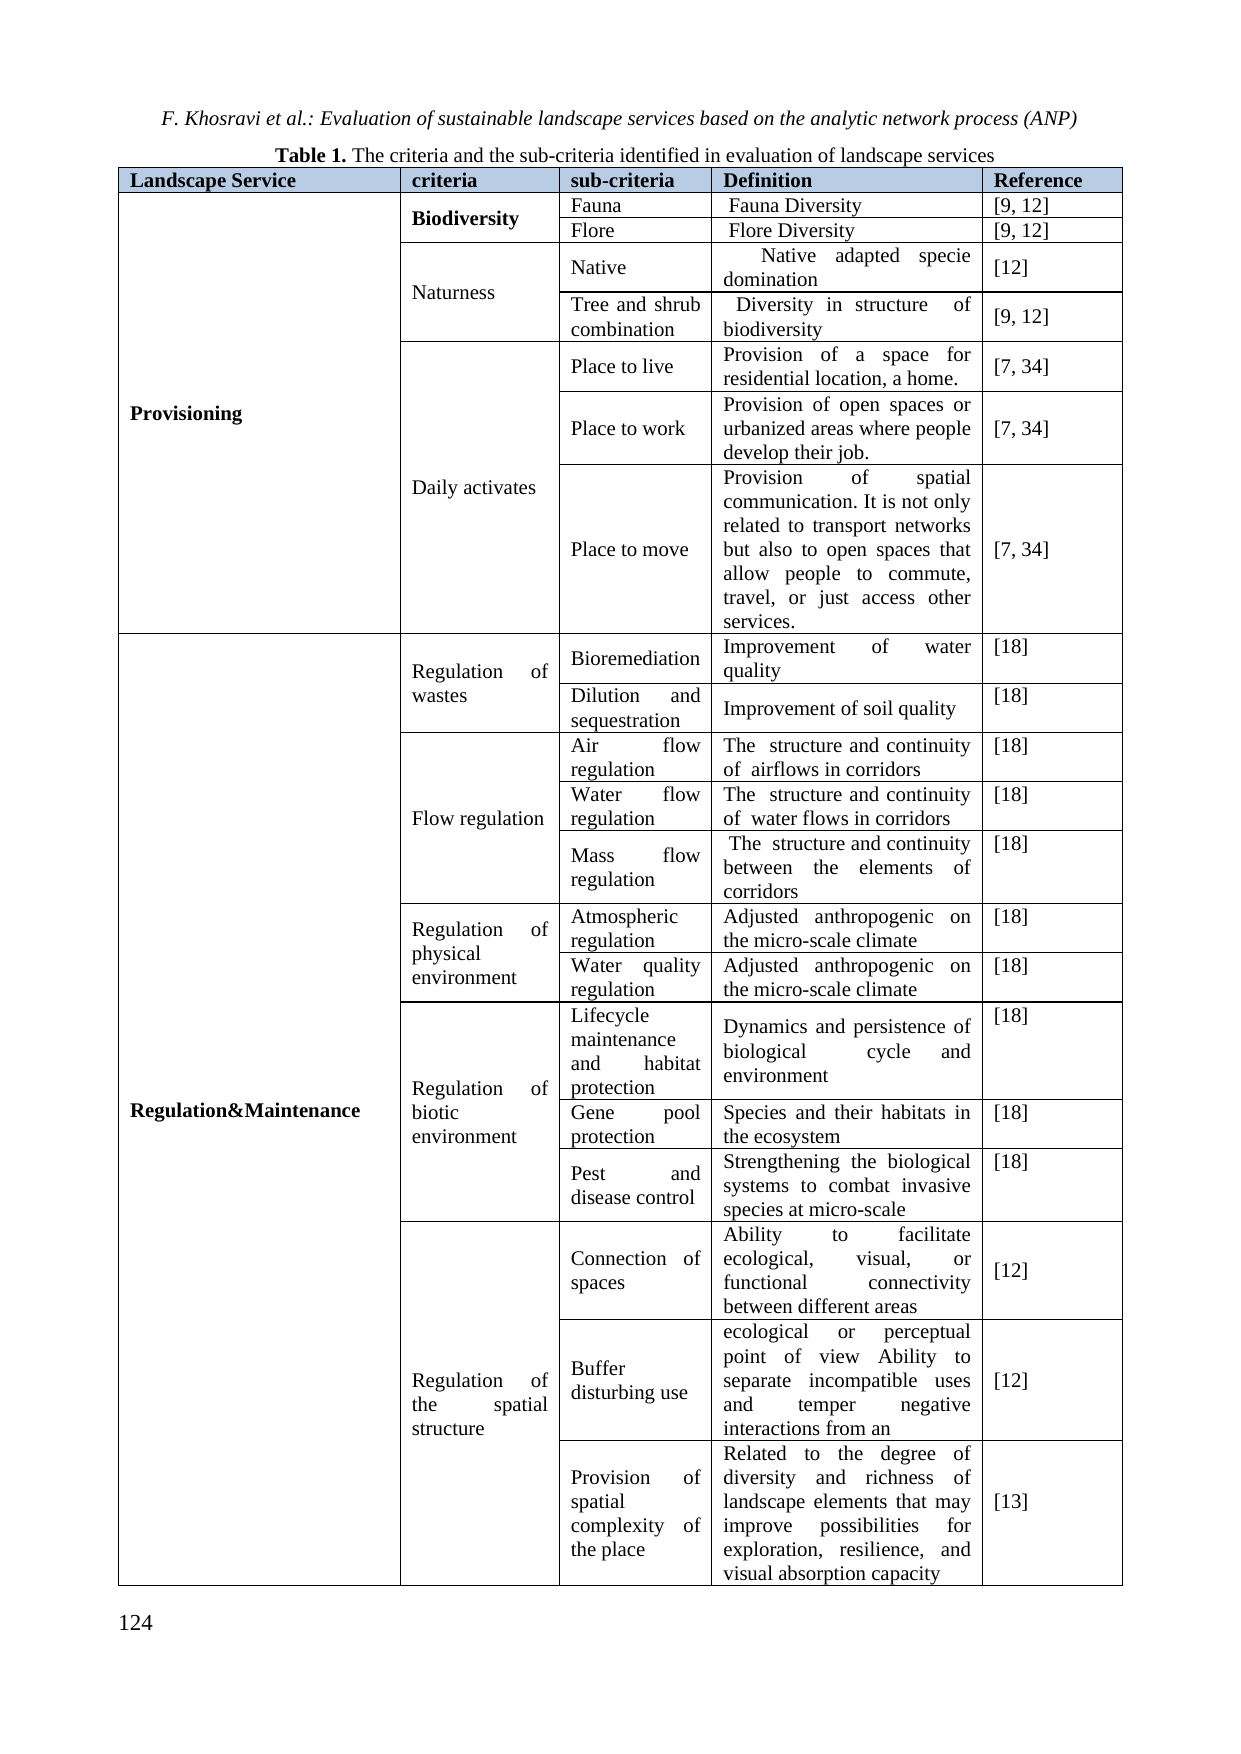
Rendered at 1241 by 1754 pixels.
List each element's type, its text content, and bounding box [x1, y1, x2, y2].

table_cell [13] [983, 1441, 1122, 1585]
table_cell Dynamics and persistence of biological cycle and environment [712, 1003, 982, 1099]
table_header Reference [983, 168, 1122, 192]
table_cell Bioremediation [560, 634, 711, 682]
table_cell Related to the degree of diversity and richness of landscape elements that may improve possibilities for exploration, resilience, and visual absorption capacity [712, 1441, 982, 1585]
table_header criteria [401, 168, 559, 192]
table_cell [12] [983, 1222, 1122, 1318]
table_cell Species and their habitats in the ecosystem [712, 1100, 982, 1148]
table_cell Improvement of soil quality [712, 684, 982, 732]
table_cell Place to work [560, 392, 711, 464]
table_cell [18] [983, 1100, 1122, 1148]
table_cell Gene pool protection [560, 1100, 711, 1148]
table_cell [12] [983, 243, 1122, 291]
table_cell Diversity in structure of biodiversity [712, 293, 982, 341]
table_cell Fauna Diversity [712, 193, 982, 217]
table_cell Flow regulation [401, 733, 559, 903]
table_cell Regulation&Maintenance [119, 634, 400, 1585]
table_cell [18] [983, 782, 1122, 830]
table_cell Fauna [560, 193, 711, 217]
table_cell Buffer disturbing use [560, 1320, 711, 1440]
table_cell Strengthening the biological systems to combat invasive species at micro-scale [712, 1149, 982, 1221]
table_cell Provision of open spaces or urbanized areas where people develop their job. [712, 392, 982, 464]
table_cell Improvement of water quality [712, 634, 982, 682]
table_cell Flore [560, 218, 711, 242]
table_cell The structure and continuity between the elements of corridors [712, 831, 982, 903]
table_header Landscape Service [119, 168, 400, 192]
table_cell Water quality regulation [560, 953, 711, 1001]
table_cell Adjusted anthropogenic on the micro-scale climate [712, 904, 982, 952]
table_cell ecological or perceptual point of view Ability to separate incompatible uses and temper negative interactions from an [712, 1320, 982, 1440]
table_cell Native [560, 243, 711, 291]
table_cell [18] [983, 684, 1122, 732]
table_cell Mass flow regulation [560, 831, 711, 903]
table_cell The structure and continuity of airflows in corridors [712, 733, 982, 781]
table_cell Daily activates [401, 342, 559, 633]
table_cell Adjusted anthropogenic on the micro-scale climate [712, 953, 982, 1001]
table_cell [18] [983, 634, 1122, 682]
table_cell [9, 12] [983, 193, 1122, 217]
table_cell Flore Diversity [712, 218, 982, 242]
table_cell Provision of spatial complexity of the place [560, 1441, 711, 1585]
table_cell Place to live [560, 342, 711, 391]
table_cell Connection of spaces [560, 1222, 711, 1318]
table_cell Atmospheric regulation [560, 904, 711, 952]
table_cell [9, 12] [983, 293, 1122, 341]
table_cell Provision of a space for residential location, a home. [712, 342, 982, 391]
table_cell Provisioning [119, 193, 400, 633]
table_cell [7, 34] [983, 465, 1122, 633]
table_cell [18] [983, 1003, 1122, 1099]
table_cell Regulation of wastes [401, 634, 559, 732]
table_cell Regulation of the spatial structure [401, 1222, 559, 1585]
table_cell Regulation of physical environment [401, 904, 559, 1001]
table_cell Pest and disease control [560, 1149, 711, 1221]
table_header sub-criteria [560, 168, 711, 192]
table_cell [18] [983, 953, 1122, 1001]
table_cell [18] [983, 831, 1122, 903]
table_cell [9, 12] [983, 218, 1122, 242]
table_cell Place to move [560, 465, 711, 633]
table_cell Tree and shrub combination [560, 293, 711, 341]
table_cell [7, 34] [983, 342, 1122, 391]
text Table 1. The criteria and the sub-criteria identified in evaluation of landscape services [118, 143, 1122, 167]
table_cell Provision of spatial communication. It is not only related to transport networks but also to open spaces that allow people to commute, travel, or just access other services. [712, 465, 982, 633]
table_cell [18] [983, 904, 1122, 952]
table_cell Lifecycle maintenance and habitat protection [560, 1003, 711, 1099]
table_cell [18] [983, 733, 1122, 781]
table_cell The structure and continuity of water flows in corridors [712, 782, 982, 830]
table_cell [12] [983, 1320, 1122, 1440]
table_cell [18] [983, 1149, 1122, 1221]
table_cell Native adapted specie domination [712, 243, 982, 291]
table_cell Regulation of biotic environment [401, 1003, 559, 1221]
table_cell [7, 34] [983, 392, 1122, 464]
table_header Definition [712, 168, 982, 192]
table_cell Dilution and sequestration [560, 684, 711, 732]
table_cell Water flow regulation [560, 782, 711, 830]
table_cell Ability to facilitate ecological, visual, or functional connectivity between different areas [712, 1222, 982, 1318]
table_cell Biodiversity [401, 193, 559, 242]
table_cell Naturness [401, 243, 559, 341]
table_cell Air flow regulation [560, 733, 711, 781]
